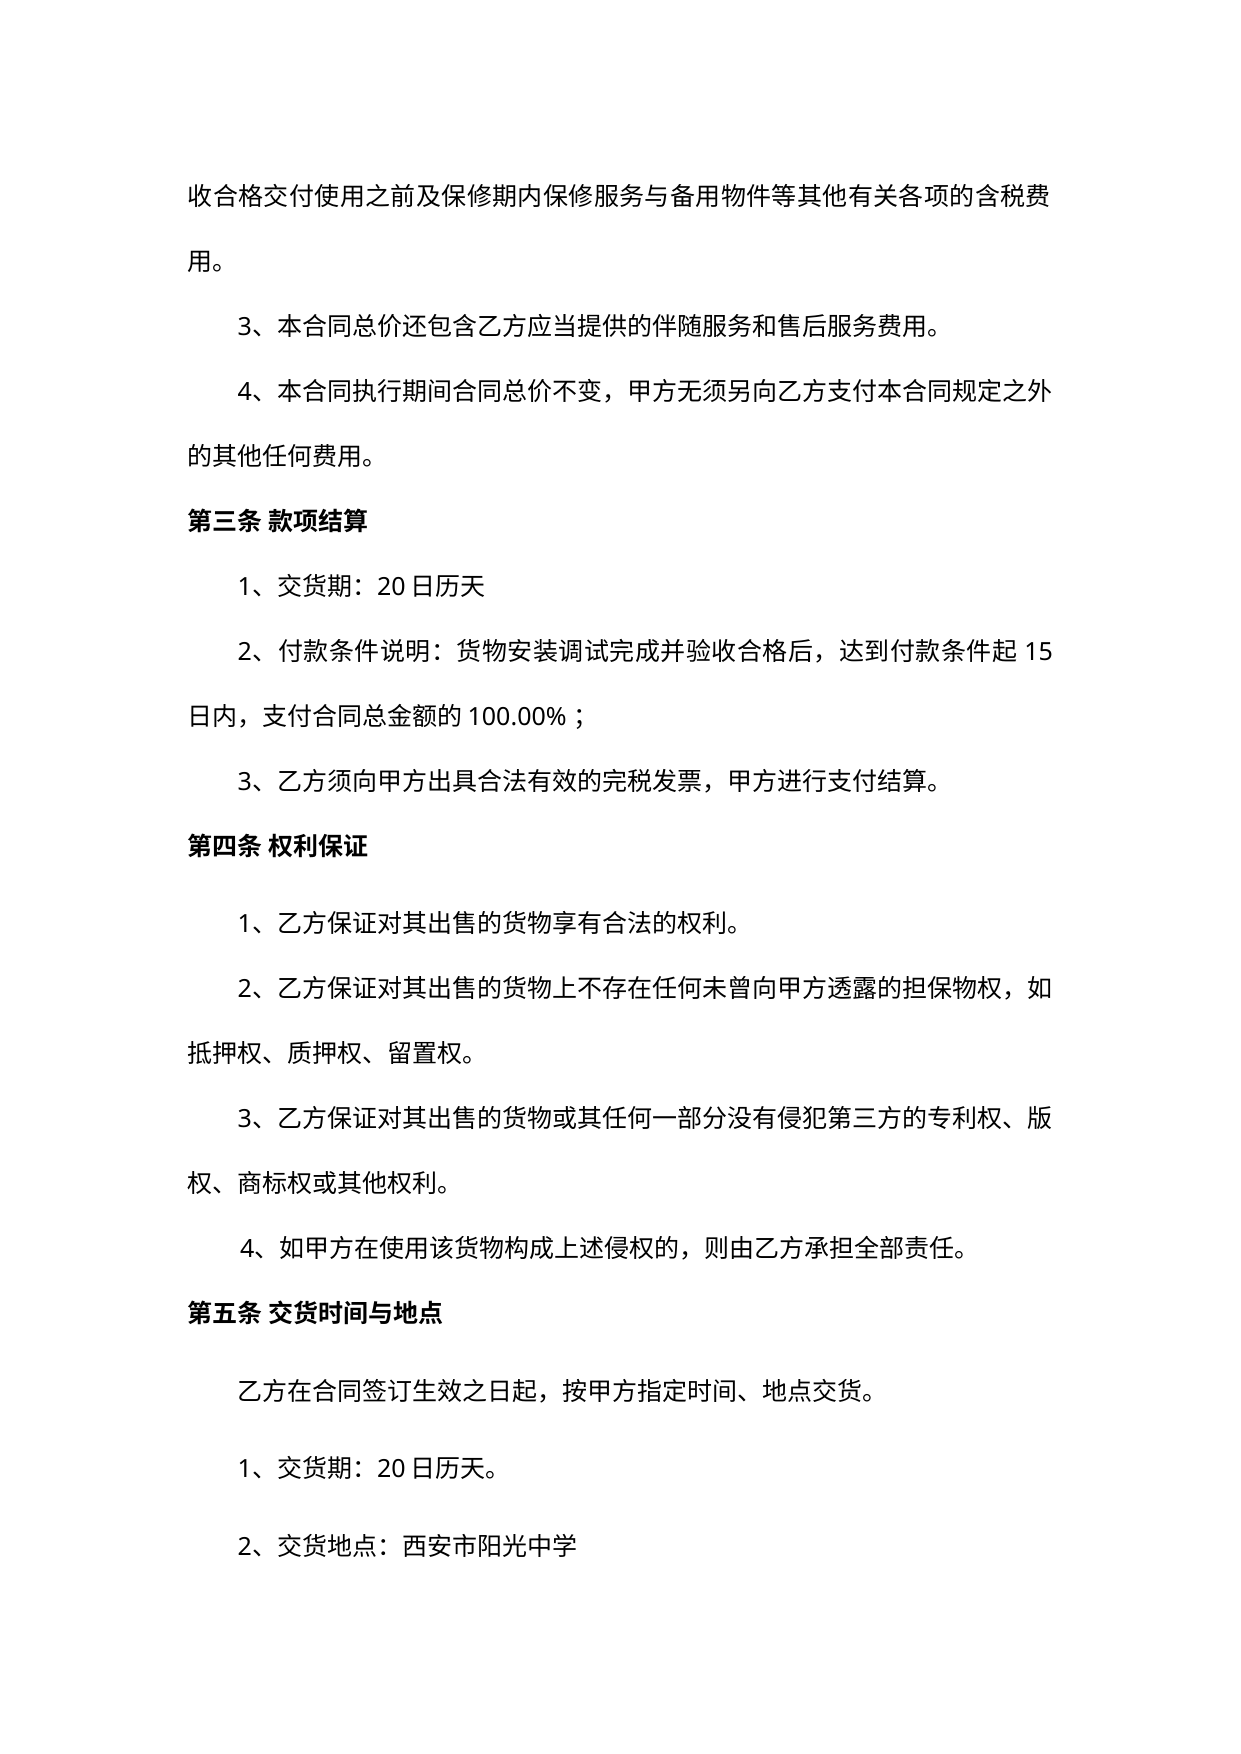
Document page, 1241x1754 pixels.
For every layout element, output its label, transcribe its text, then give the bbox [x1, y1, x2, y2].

text 第五条 交货时间与地点 [187, 1279, 1053, 1344]
text 1、交货期：20日历天。 [187, 1434, 1053, 1499]
text 3、乙方保证对其出售的货物或其任何一部分没有侵犯第三方的专利权、版权、商标权或其他权利。 [187, 1084, 1053, 1214]
text 第四条 权利保证 [187, 812, 1053, 877]
text 4、本合同执行期间合同总价不变，甲方无须另向乙方支付本合同规定之外的其他任何费用。 [187, 357, 1053, 487]
text 乙方在合同签订生效之日起，按甲方指定时间、地点交货。 [187, 1357, 1053, 1422]
text 1、乙方保证对其出售的货物享有合法的权利。 [187, 889, 1053, 954]
text 4、如甲方在使用该货物构成上述侵权的，则由乙方承担全部责任。 [202, 1214, 1053, 1279]
text 2、付款条件说明：货物安装调试完成并验收合格后，达到付款条件起15日内，支付合同总金额的100.00% ； [187, 617, 1053, 747]
text 1、交货期：20日历天 [187, 552, 1053, 617]
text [187, 162, 1053, 292]
text 3、乙方须向甲方出具合法有效的完税发票，甲方进行支付结算。 [187, 747, 1053, 812]
text 第三条 款项结算 [187, 487, 1053, 552]
text 2、交货地点：西安市阳光中学 [187, 1512, 1053, 1577]
text 3、本合同总价还包含乙方应当提供的伴随服务和售后服务费用。 [187, 292, 1053, 357]
text 2、乙方保证对其出售的货物上不存在任何未曾向甲方透露的担保物权，如抵押权、质押权、留置权。 [187, 954, 1053, 1084]
